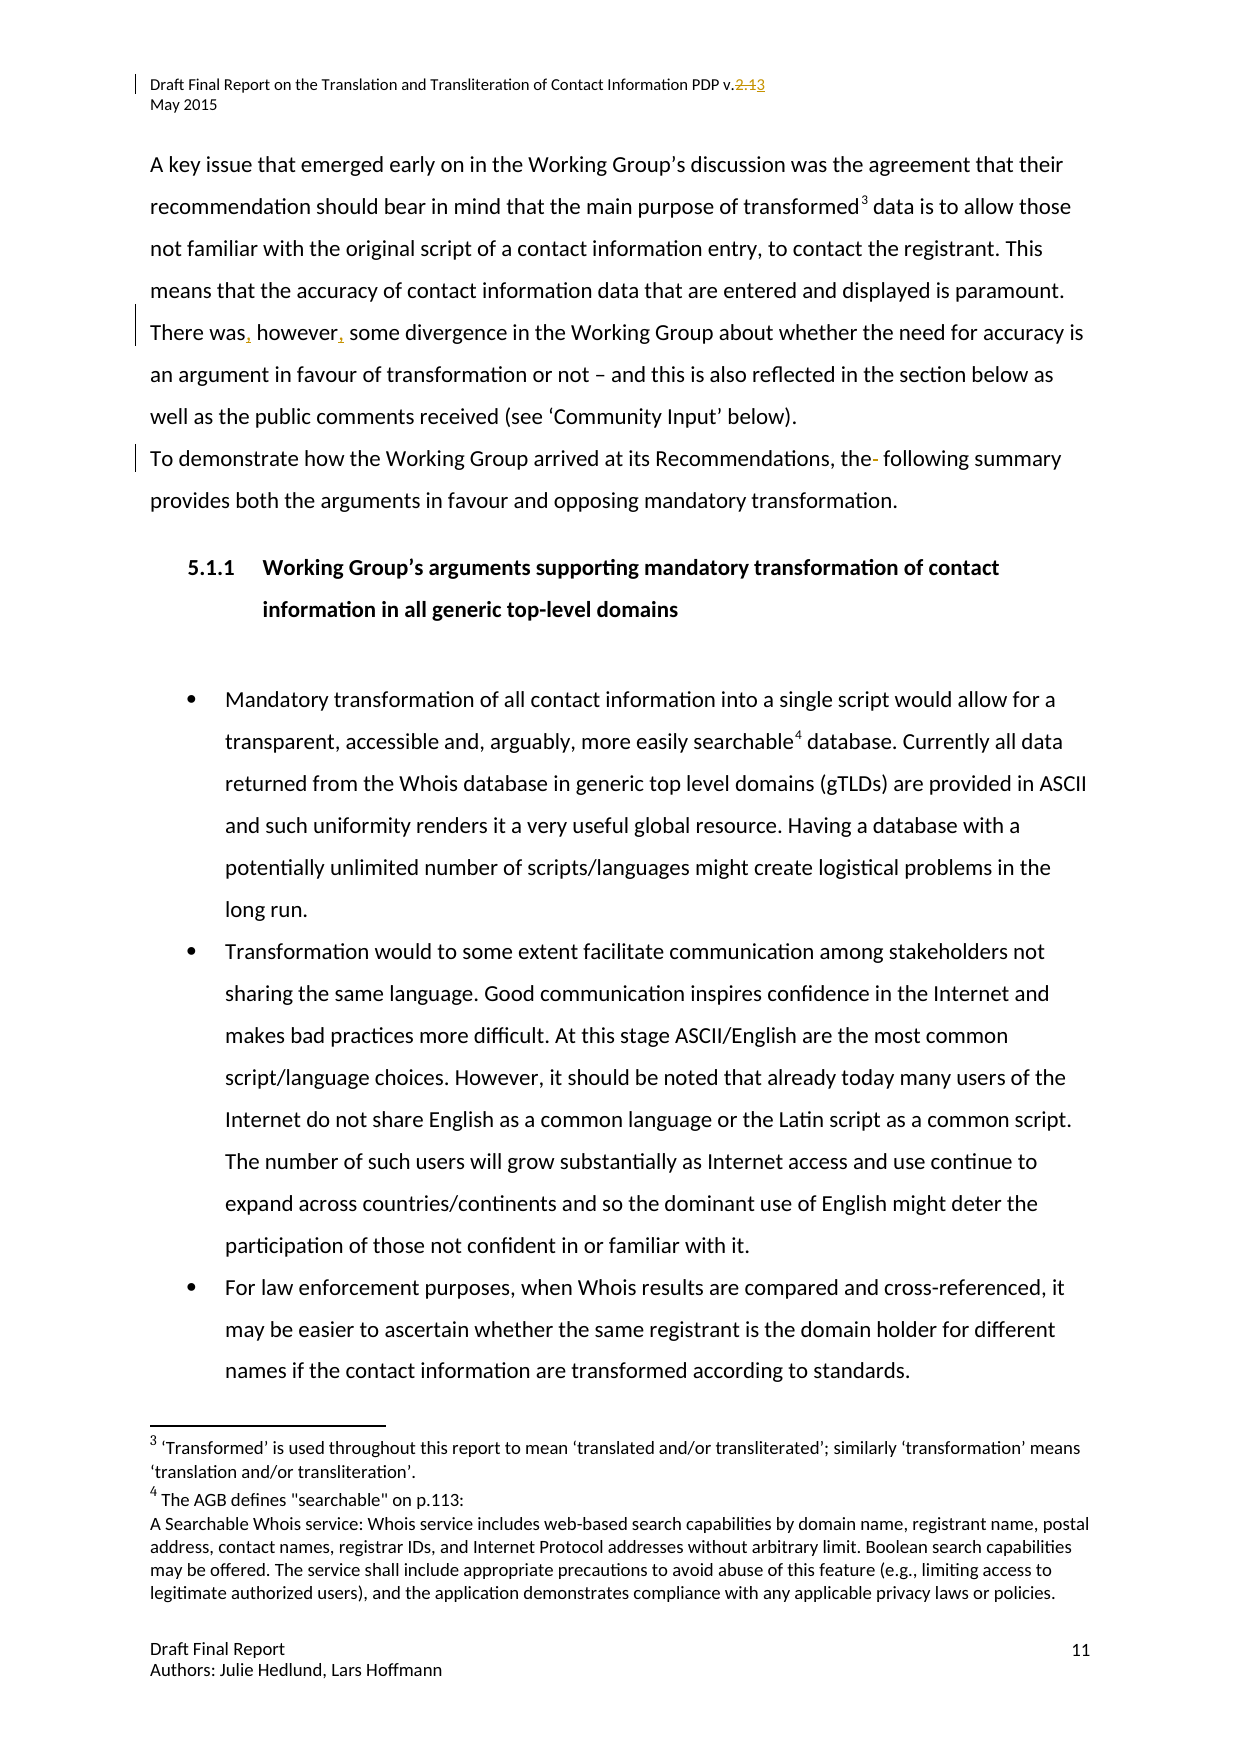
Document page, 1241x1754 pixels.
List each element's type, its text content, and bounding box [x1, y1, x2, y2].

list For law enforcement purposes, when Whois results are compared and cross-referenced, it may be easier to ascertain whether the same registrant is the domain holder for different names if the contact information are transformed according to standards. [187, 1273, 1090, 1385]
text To demonstrate how the Working Group arrived at its Recommendations, the following summary provides both the arguments in favour and opposing mandatory transformation. [150, 444, 1090, 514]
text A key issue that emerged early on in the Working Group’s discussion was the agreement that their recommendation should bear in mind that the main purpose of transformed data is to allow those not familiar with the original script of a contact information entry, to contact the registrant. This means that the accuracy of contact information data that are entered and displayed is paramount. There was however some divergence in the Working Group about whether the need for accuracy is an argument in favour of transformation or not – and this is also reflected in the section below as well as the public comments received (see ‘Community Input’ below). [150, 150, 1090, 430]
list Transformation would to some extent facilitate communication among stakeholders not sharing the same language. Good communication inspires confidence in the Internet and makes bad practices more difficult. At this stage ASCII/English are the most common script/language choices. However, it should be noted that already today many users of the Internet do not share English as a common language or the Latin script as a common script. The number of such users will grow substantially as Internet access and use continue to expand across countries/continents and so the dominant use of English might deter the participation of those not confident in or familiar with it. [187, 937, 1090, 1259]
subtitle Working Group’s arguments supporting mandatory transformation of contact information in all generic top-level domains [187, 553, 1090, 623]
list Mandatory transformation of all contact information into a single script would allow for a transparent, accessible and, arguably, more easily searchable database. Currently all data returned from the Whois database in generic top level domains (gTLDs) are provided in ASCII and such uniformity renders it a very useful global resource. Having a database with a potentially unlimited number of scripts/languages might create logistical problems in the long run. [187, 685, 1090, 923]
